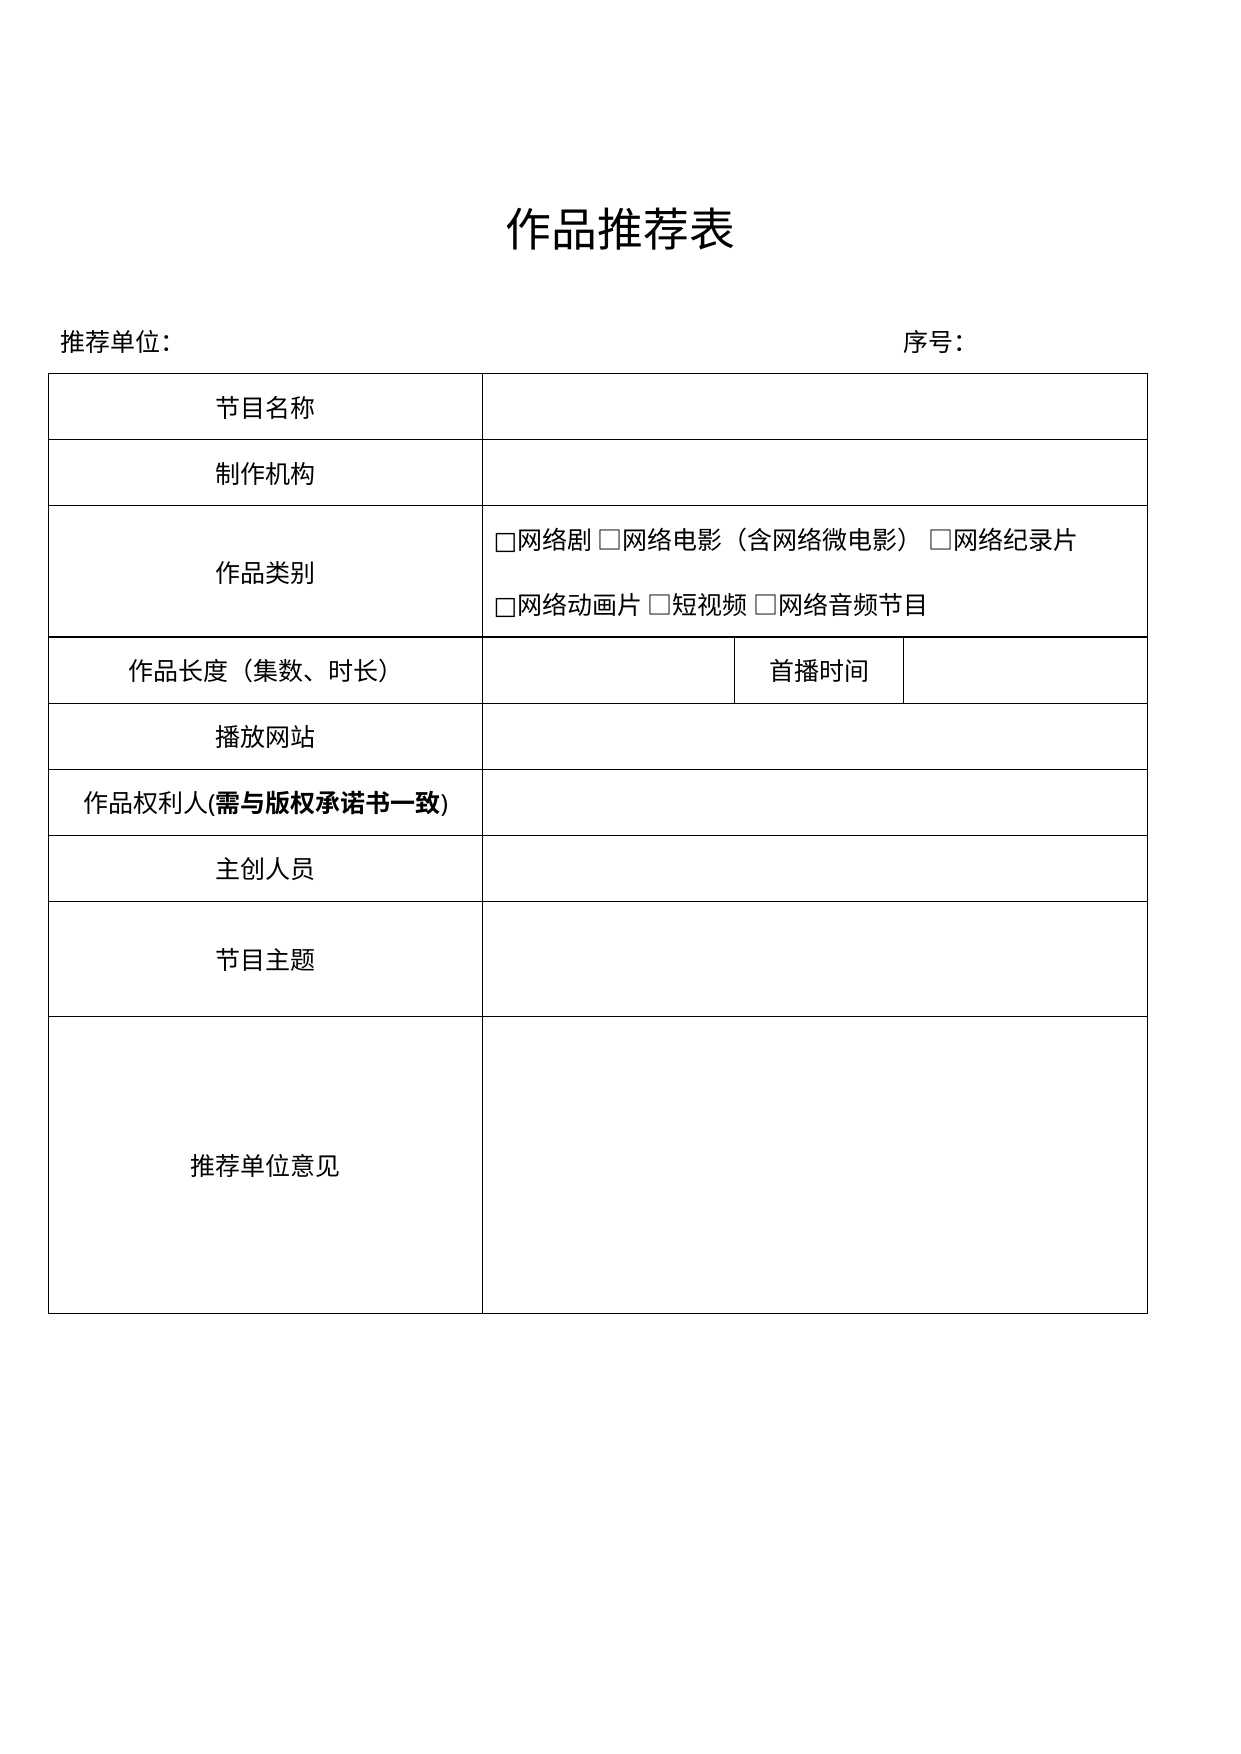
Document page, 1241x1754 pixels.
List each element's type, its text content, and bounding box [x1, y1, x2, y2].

table_cell [904, 638, 1147, 702]
table_cell [483, 836, 1147, 901]
text 作品推荐表 [165, 178, 1075, 276]
table_cell 作品权利人(需与版权承诺书一致) [49, 770, 482, 834]
table_cell 节目主题 [49, 902, 482, 1016]
table_cell 节目名称 [49, 374, 482, 439]
table_cell [483, 638, 734, 702]
table_cell [904, 440, 1147, 505]
table_cell □网络剧 □网络电影（含网络微电影） □网络纪录片 □网络动画片 □短视频 □网络音频节目 [483, 506, 1147, 636]
table_cell [483, 704, 1147, 768]
table_cell 播放网站 [49, 704, 482, 768]
table_cell [483, 770, 1147, 834]
table_cell [483, 1017, 1147, 1313]
table_cell 作品长度（集数、时长） [49, 638, 482, 702]
table_cell 推荐单位意见 [49, 1017, 482, 1313]
table_cell [483, 902, 1147, 1016]
table_cell [483, 440, 904, 505]
table_header 序号： [734, 308, 1147, 373]
table_cell 首播时间 [735, 638, 903, 702]
table_cell 主创人员 [49, 836, 482, 901]
table_header 推荐单位： [49, 308, 734, 373]
table_cell 作品类别 [49, 506, 482, 636]
table_cell 制作机构 [49, 440, 482, 505]
table_cell [483, 374, 1147, 439]
